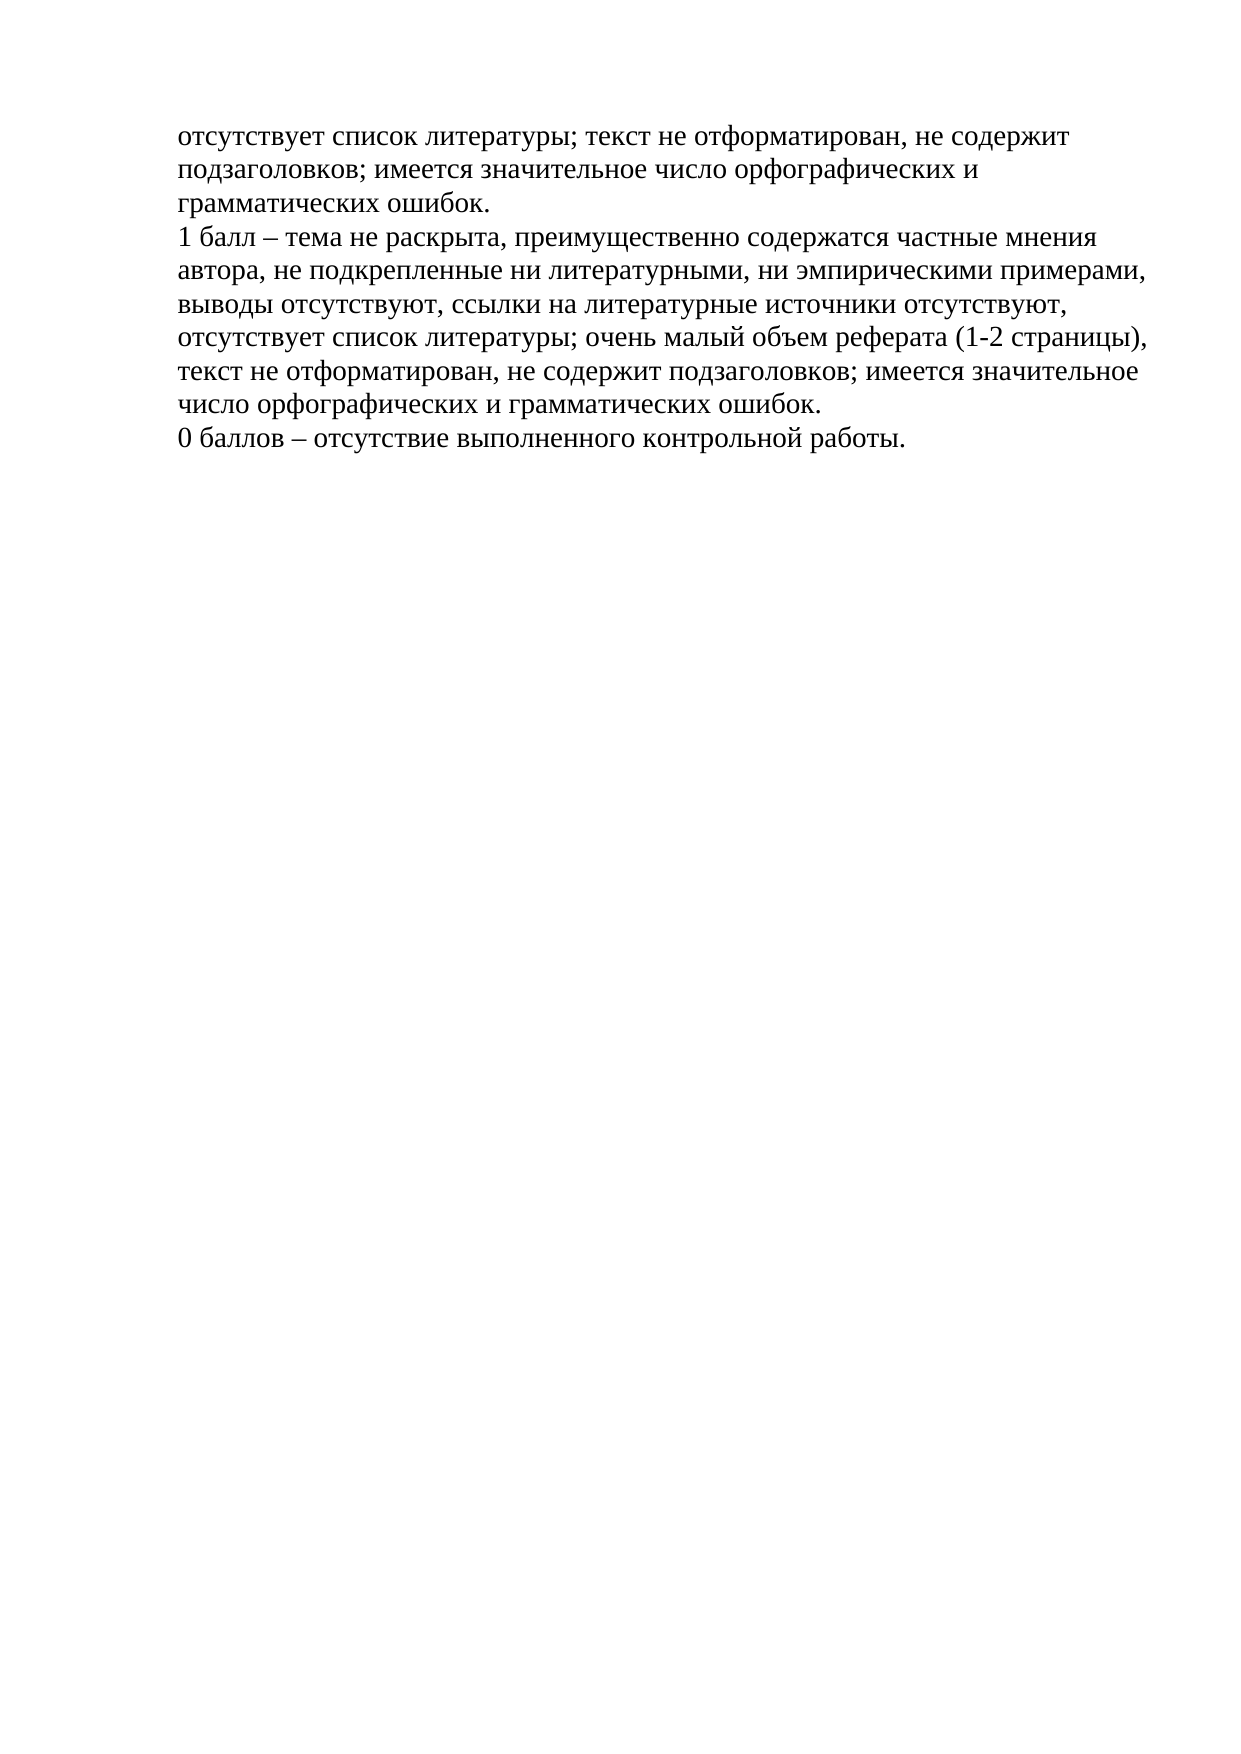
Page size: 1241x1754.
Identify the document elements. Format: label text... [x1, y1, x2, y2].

text 1 балл – тема не раскрыта, преимущественно содержатся частные мнения автора, не подкрепленные ни литературными, ни эмпирическими примерами, выводы отсутствуют, ссылки на литературные источники отсутствуют, отсутствует список литературы; очень малый объем реферата (1-2 страницы), текст не отформатирован, не содержит подзаголовков; имеется значительное число орфографических и грамматических ошибок. [177, 219, 1181, 420]
text 0 баллов – отсутствие выполненного контрольной работы. [177, 420, 1181, 453]
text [177, 118, 1181, 219]
